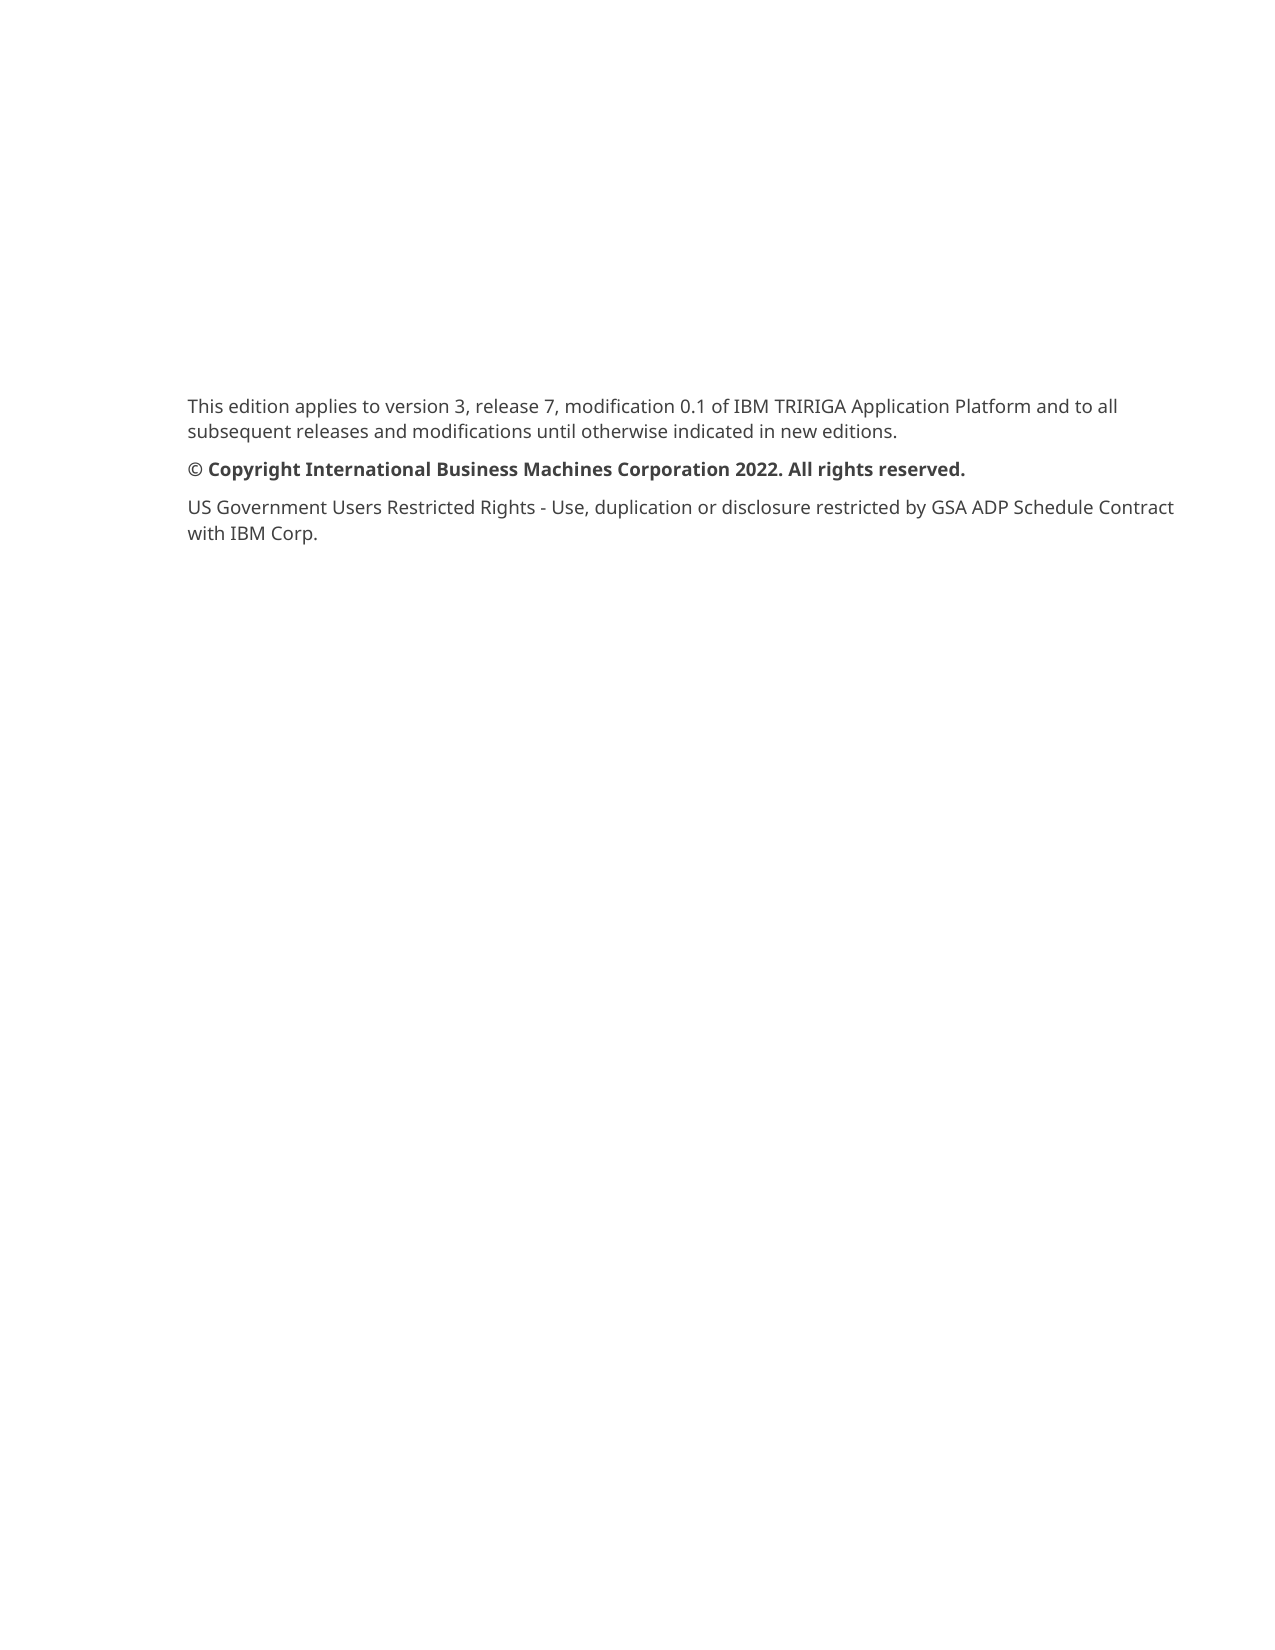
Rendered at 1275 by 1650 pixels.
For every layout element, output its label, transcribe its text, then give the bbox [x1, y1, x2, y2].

text © Copyright International Business Machines Corporation 2022. All rights reserved. [187, 457, 1196, 482]
text This edition applies to version 3, release 7, modification 0.1 of IBM TRIRIGA Application Platform and to all subsequent releases and modifications until otherwise indicated in new editions. [187, 393, 1196, 444]
text US Government Users Restricted Rights - Use, duplication or disclosure restricted by GSA ADP Schedule Contract with IBM Corp. [187, 495, 1196, 546]
